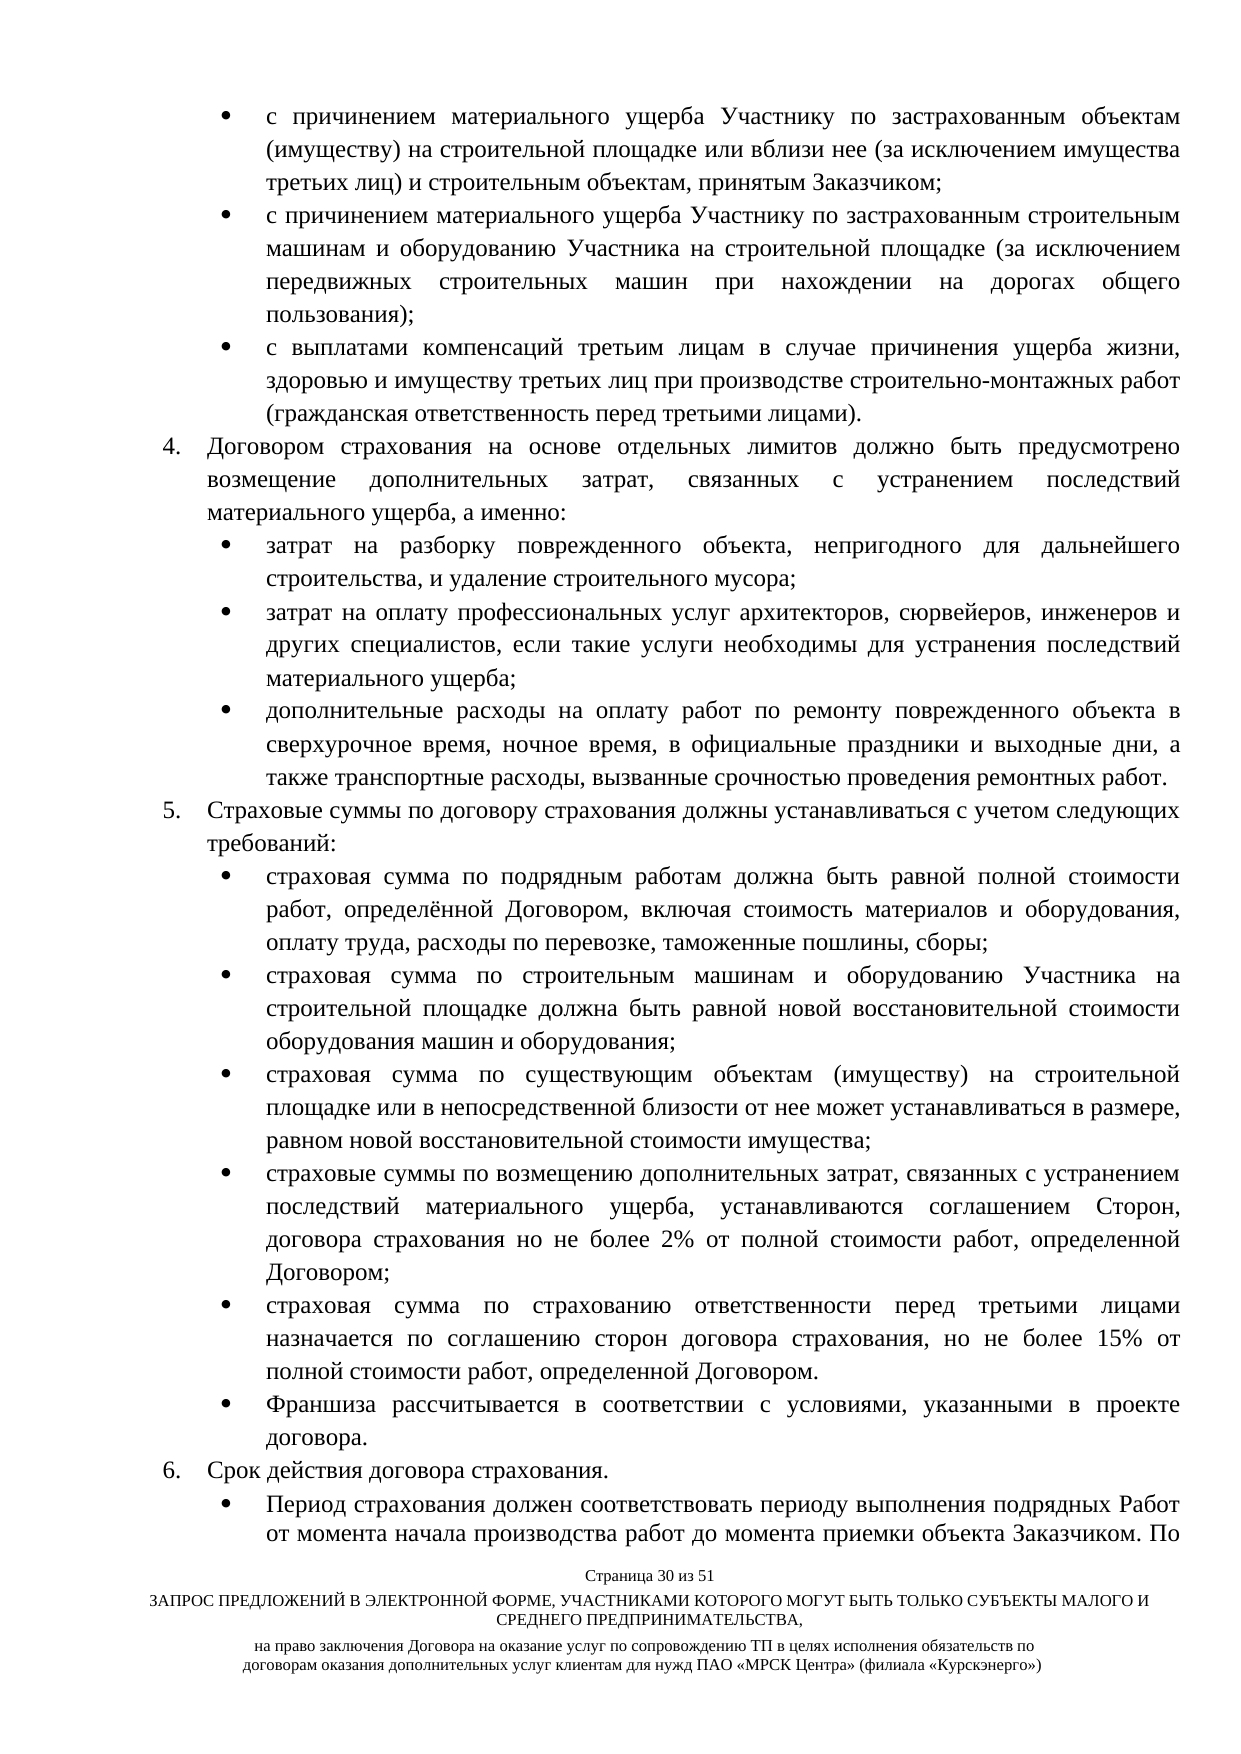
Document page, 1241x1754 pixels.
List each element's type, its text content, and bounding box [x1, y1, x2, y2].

list с причинением материального ущерба Участнику по застрахованным объектам (имуществу) на строительной площадке или вблизи нее (за исключением имущества третьих лиц) и строительным объектам, принятым Заказчиком; [222, 101, 1181, 196]
list дополнительные расходы на оплату работ по ремонту поврежденного объекта в сверхурочное время, ночное время, в официальные праздники и выходные дни, а также транспортные расходы, вызванные срочностью проведения ремонтных работ. [222, 696, 1181, 790]
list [222, 1489, 1181, 1547]
list страховая сумма по страхованию ответственности перед третьими лицами назначается по соглашению сторон договора страхования, но не более 15% от полной стоимости работ, определенной Договором. [222, 1290, 1181, 1385]
list Страховые суммы по договору страхования должны устанавливаться с учетом следующих требований: [162, 795, 1181, 856]
list с выплатами компенсаций третьим лицам в случае причинения ущерба жизни, здоровью и имуществу третьих лиц при производстве строительно-монтажных работ (гражданская ответственность перед третьими лицами). [222, 332, 1181, 427]
list Договором страхования на основе отдельных лимитов должно быть предусмотрено возмещение дополнительных затрат, связанных с устранением последствий материального ущерба, а именно: [162, 431, 1181, 526]
list страховые суммы по возмещению дополнительных затрат, связанных с устранением последствий материального ущерба, устанавливаются соглашением Сторон, договора страхования но не более 2% от полной стоимости работ, определенной Договором; [222, 1158, 1181, 1286]
list затрат на разборку поврежденного объекта, непригодного для дальнейшего строительства, и удаление строительного мусора; [222, 531, 1181, 592]
list затрат на оплату профессиональных услуг архитекторов, сюрвейеров, инженеров и других специалистов, если такие услуги необходимы для устранения последствий материального ущерба; [222, 597, 1181, 691]
list страховая сумма по существующим объектам (имуществу) на строительной площадке или в непосредственной близости от нее может устанавливаться в размере, равном новой восстановительной стоимости имущества; [222, 1059, 1181, 1154]
list Срок действия договора страхования. [162, 1455, 1181, 1484]
list с причинением материального ущерба Участнику по застрахованным строительным машинам и оборудованию Участника на строительной площадке (за исключением передвижных строительных машин при нахождении на дорогах общего пользования); [222, 200, 1181, 328]
list страховая сумма по подрядным работам должна быть равной полной стоимости работ, определённой Договором, включая стоимость материалов и оборудования, оплату труда, расходы по перевозке, таможенные пошлины, сборы; [222, 861, 1181, 956]
list страховая сумма по строительным машинам и оборудованию Участника на строительной площадке должна быть равной новой восстановительной стоимости оборудования машин и оборудования; [222, 960, 1181, 1054]
list Франшиза рассчитывается в соответствии с условиями, указанными в проекте договора. [222, 1389, 1181, 1451]
